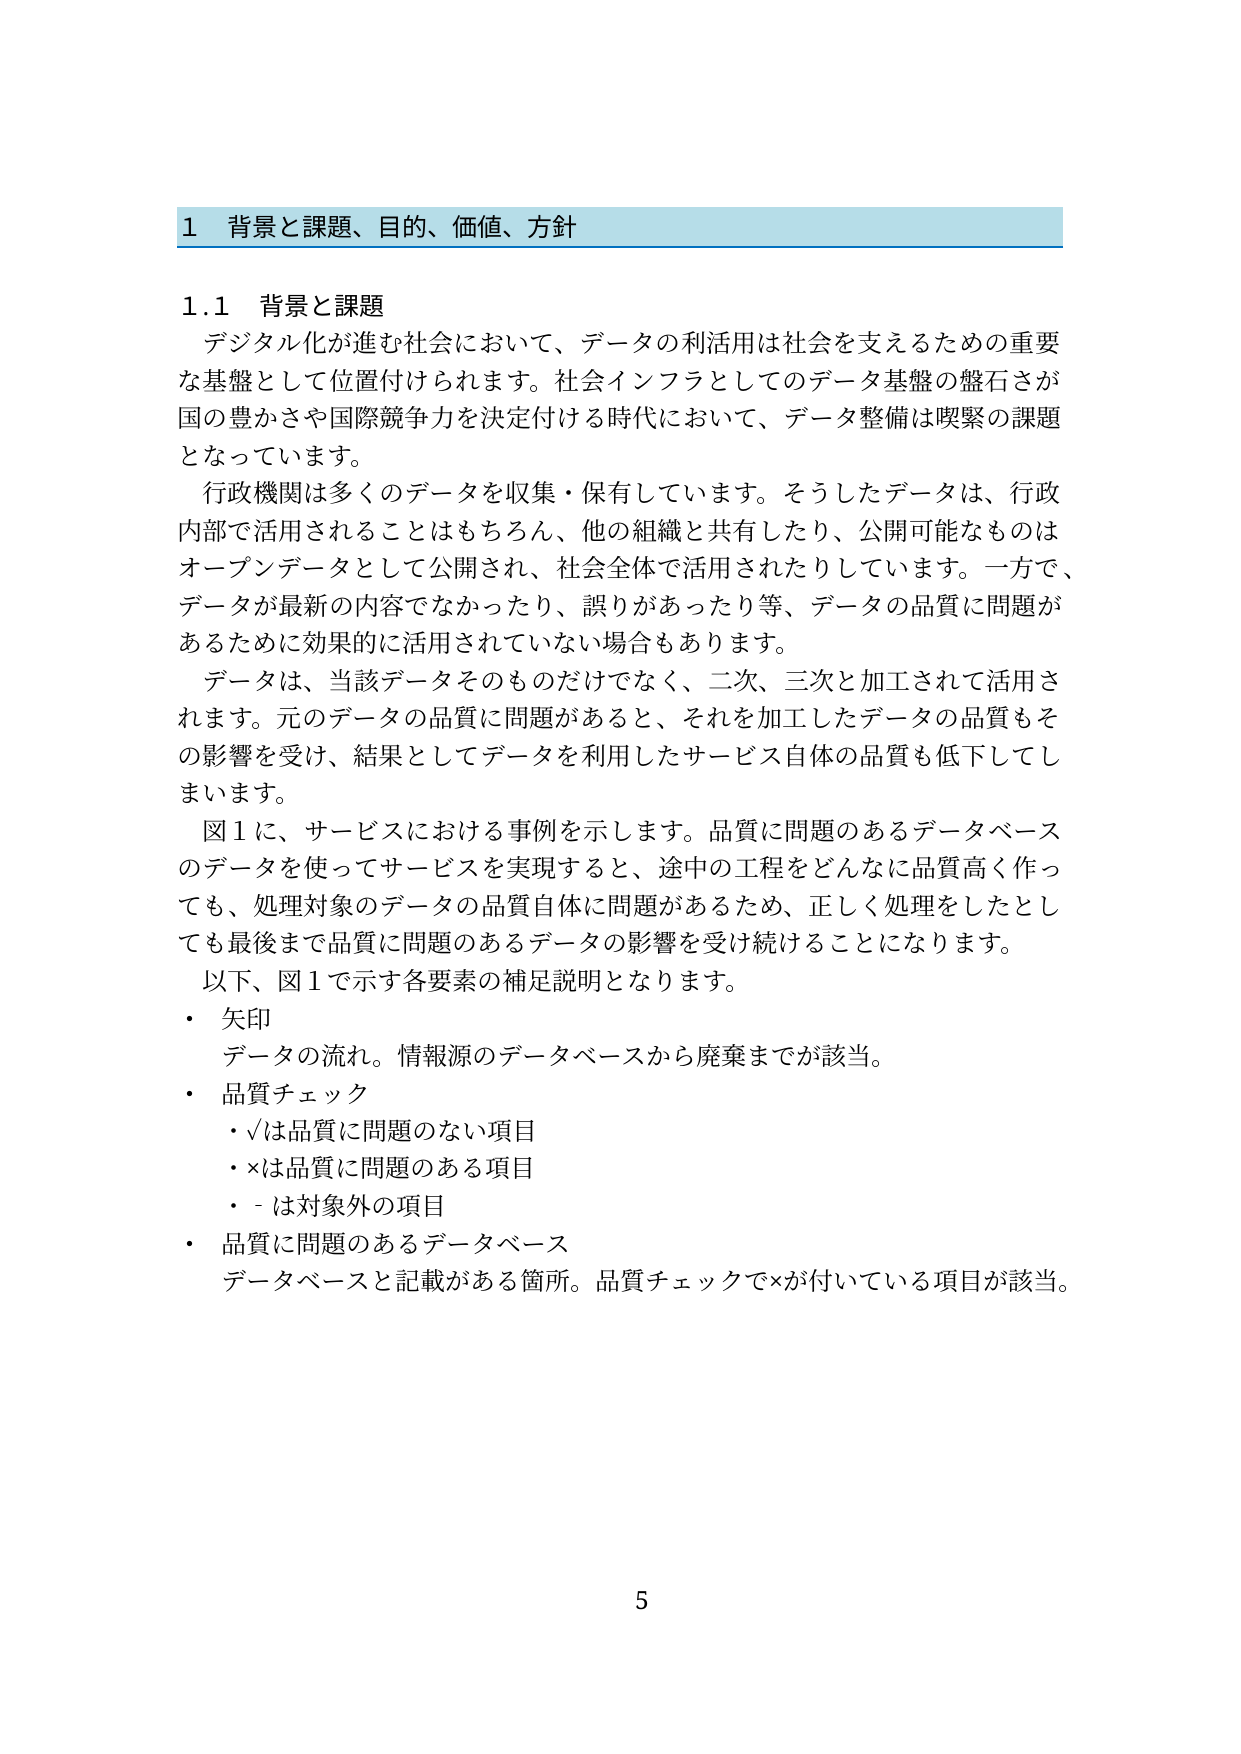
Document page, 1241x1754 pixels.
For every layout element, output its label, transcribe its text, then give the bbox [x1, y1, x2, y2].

text ・‐は対象外の項目 [177, 1186, 1063, 1223]
list 品質に問題のあるデータベース データベースと記載がある箇所。品質チェックで×が付いている項目が該当。 [177, 1223, 1063, 1298]
text ・✓は品質に問題のない項目 [177, 1111, 1063, 1148]
text デジタル化が進む社会において、データの利活用は社会を支えるための重要な基盤として位置付けられます。社会インフラとしてのデータ基盤の盤石さが国の豊かさや国際競争力を決定付ける時代において、データ整備は喫緊の課題となっています。 [177, 323, 1063, 473]
text データは、当該データそのものだけでなく、二次、三次と加工されて活用されます。元のデータの品質に問題があると、それを加工したデータの品質もその影響を受け、結果としてデータを利用したサービス自体の品質も低下してしまいます。 [177, 661, 1063, 811]
text 行政機関は多くのデータを収集・保有しています。そうしたデータは、行政内部で活用されることはもちろん、他の組織と共有したり、公開可能なものはオープンデータとして公開され、社会全体で活用されたりしています。一方で、データが最新の内容でなかったり、誤りがあったり等、データの品質に問題があるために効果的に活用されていない場合もあります。 [177, 473, 1063, 661]
text データの流れ。情報源のデータベースから廃棄までが該当。 [221, 1036, 1063, 1073]
text 以下、図１で示す各要素の補足説明となります。 [177, 961, 1063, 998]
list 矢印 [177, 998, 1063, 1036]
subtitle 背景と課題、目的、価値、方針 [177, 207, 1063, 246]
text ・×は品質に問題のある項目 [177, 1148, 1063, 1186]
subtitle 背景と課題 [177, 286, 1063, 323]
list 品質チェック [177, 1073, 1063, 1111]
text 図１に、サービスにおける事例を示します。品質に問題のあるデータベースのデータを使ってサービスを実現すると、途中の工程をどんなに品質高く作っても、処理対象のデータの品質自体に問題があるため、正しく処理をしたとしても最後まで品質に問題のあるデータの影響を受け続けることになります。 [177, 811, 1063, 961]
